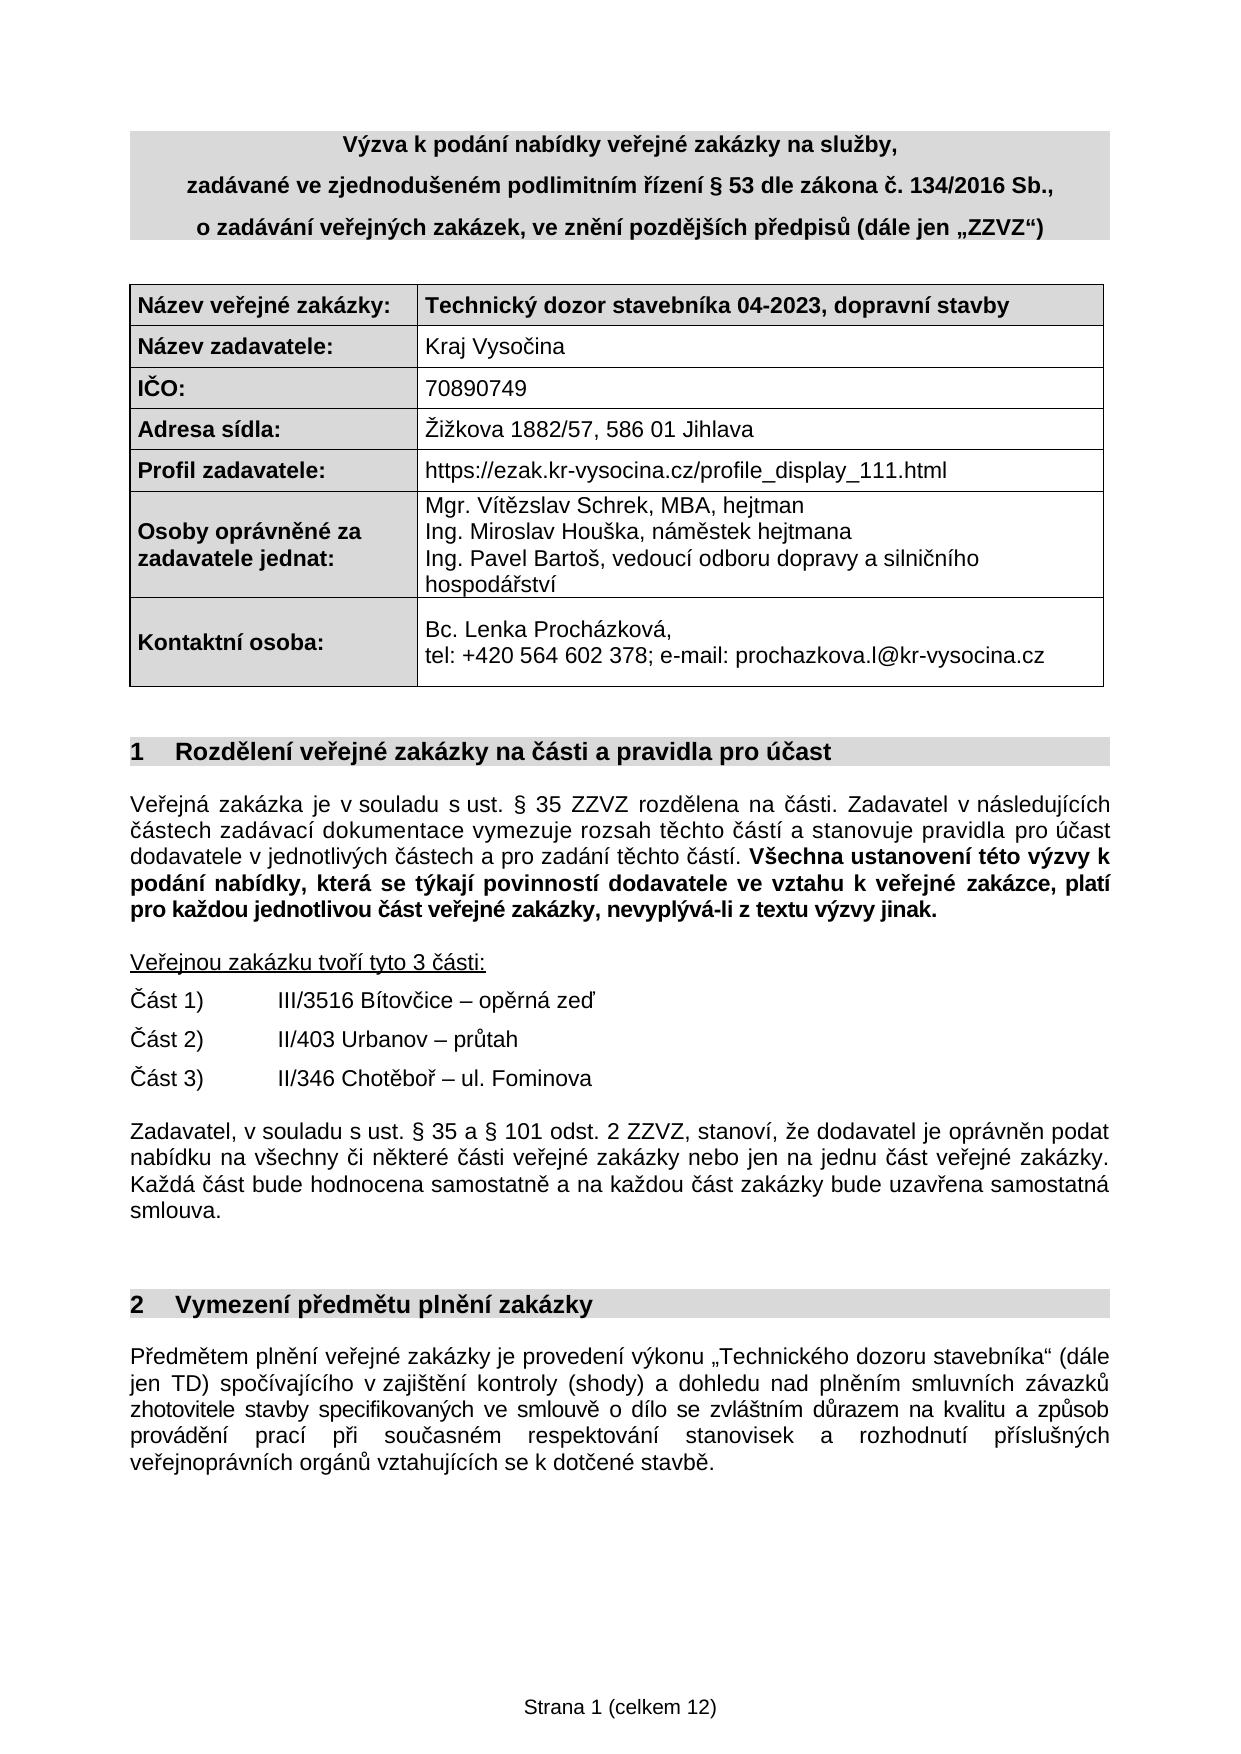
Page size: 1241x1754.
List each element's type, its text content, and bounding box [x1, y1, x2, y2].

table_header Technický dozor stavebníka 04-2023, dopravní stavby [418, 285, 1103, 325]
subtitle Rozdělení veřejné zakázky na části a pravidla pro účast [130, 737, 1110, 766]
table_cell Adresa sídla: [131, 409, 417, 449]
table_cell Název zadavatele: [131, 326, 417, 367]
table_cell Kontaktní osoba: [131, 598, 417, 686]
title Část 2) II/403 Urbanov – průtah [130, 1026, 1110, 1053]
table_cell Mgr. Vítězslav Schrek, MBA, hejtman Ing. Miroslav Houška, náměstek hejtmana Ing. Pavel Bartoš, vedoucí odboru dopravy a silničního hospodářství [418, 492, 1103, 597]
table_cell Bc. Lenka Procházková, tel: +420 564 602 378; e-mail: prochazkova.l@kr-vysocina.cz [418, 598, 1103, 686]
table_cell https://ezak.kr-vysocina.cz/profile_display_111.html [418, 450, 1103, 491]
text Výzva k podání nabídky veřejné zakázky na služby, [130, 131, 1110, 157]
table_cell Profil zadavatele: [131, 450, 417, 491]
table_header Název veřejné zakázky: [131, 285, 417, 325]
title Část 3) II/346 Chotěboř – ul. Fominova [130, 1065, 1110, 1092]
table_cell Žižkova 1882/57, 586 01 Jihlava [418, 409, 1103, 449]
table_cell Kraj Vysočina [418, 326, 1103, 367]
subtitle Vymezení předmětu plnění zakázky [130, 1289, 1110, 1318]
table_cell 70890749 [418, 368, 1103, 408]
table_cell IČO: [131, 368, 417, 408]
text o zadávání veřejných zakázek, ve znění pozdějších předpisů (dále jen „ZZVZ“) [130, 213, 1110, 240]
title Zadavatel, v souladu s ust. § 35 a § 101 odst. 2 ZZVZ, stanoví, že dodavatel je oprávněn podat nabídku na všechny či některé části veřejné zakázky nebo jen na jednu část veřejné zakázky. Každá část bude hodnocena samostatně a na každou část zakázky bude uzavřena samostatná smlouva. [130, 1118, 1110, 1223]
title Veřejnou zakázku tvoří tyto 3 části: [130, 949, 1110, 975]
text Předmětem plnění veřejné zakázky je provedení výkonu „Technického dozoru stavebníka“ (dále jen TD) spočívajícího v zajištění kontroly (shody) a dohledu nad plněním smluvních závazků zhotovitele stavby specifikovaných ve smlouvě o dílo se zvláštním důrazem na kvalitu a způsob provádění prací při současném respektování stanovisek a rozhodnutí příslušných veřejnoprávních orgánů vztahujících se k dotčené stavbě. [130, 1343, 1110, 1475]
title Část 1) III/3516 Bítovčice – opěrná zeď [130, 987, 1110, 1014]
title Veřejná zakázka je v souladu s ust. § 35 ZZVZ rozdělena na části. Zadavatel v následujících částech zadávací dokumentace vymezuje rozsah těchto částí a stanovuje pravidla pro účast dodavatele v jednotlivých částech a pro zadání těchto částí. Všechna ustanovení této výzvy k podání nabídky, která se týkají povinností dodavatele ve vztahu k veřejné zakázce, platí pro každou jednotlivou část veřejné zakázky, nevyplývá-li z textu výzvy jinak. [130, 791, 1110, 922]
text zadávané ve zjednodušeném podlimitním řízení § 53 dle zákona č. 134/2016 Sb., [130, 172, 1110, 198]
table_cell Osoby oprávněné za zadavatele jednat: [131, 492, 417, 597]
